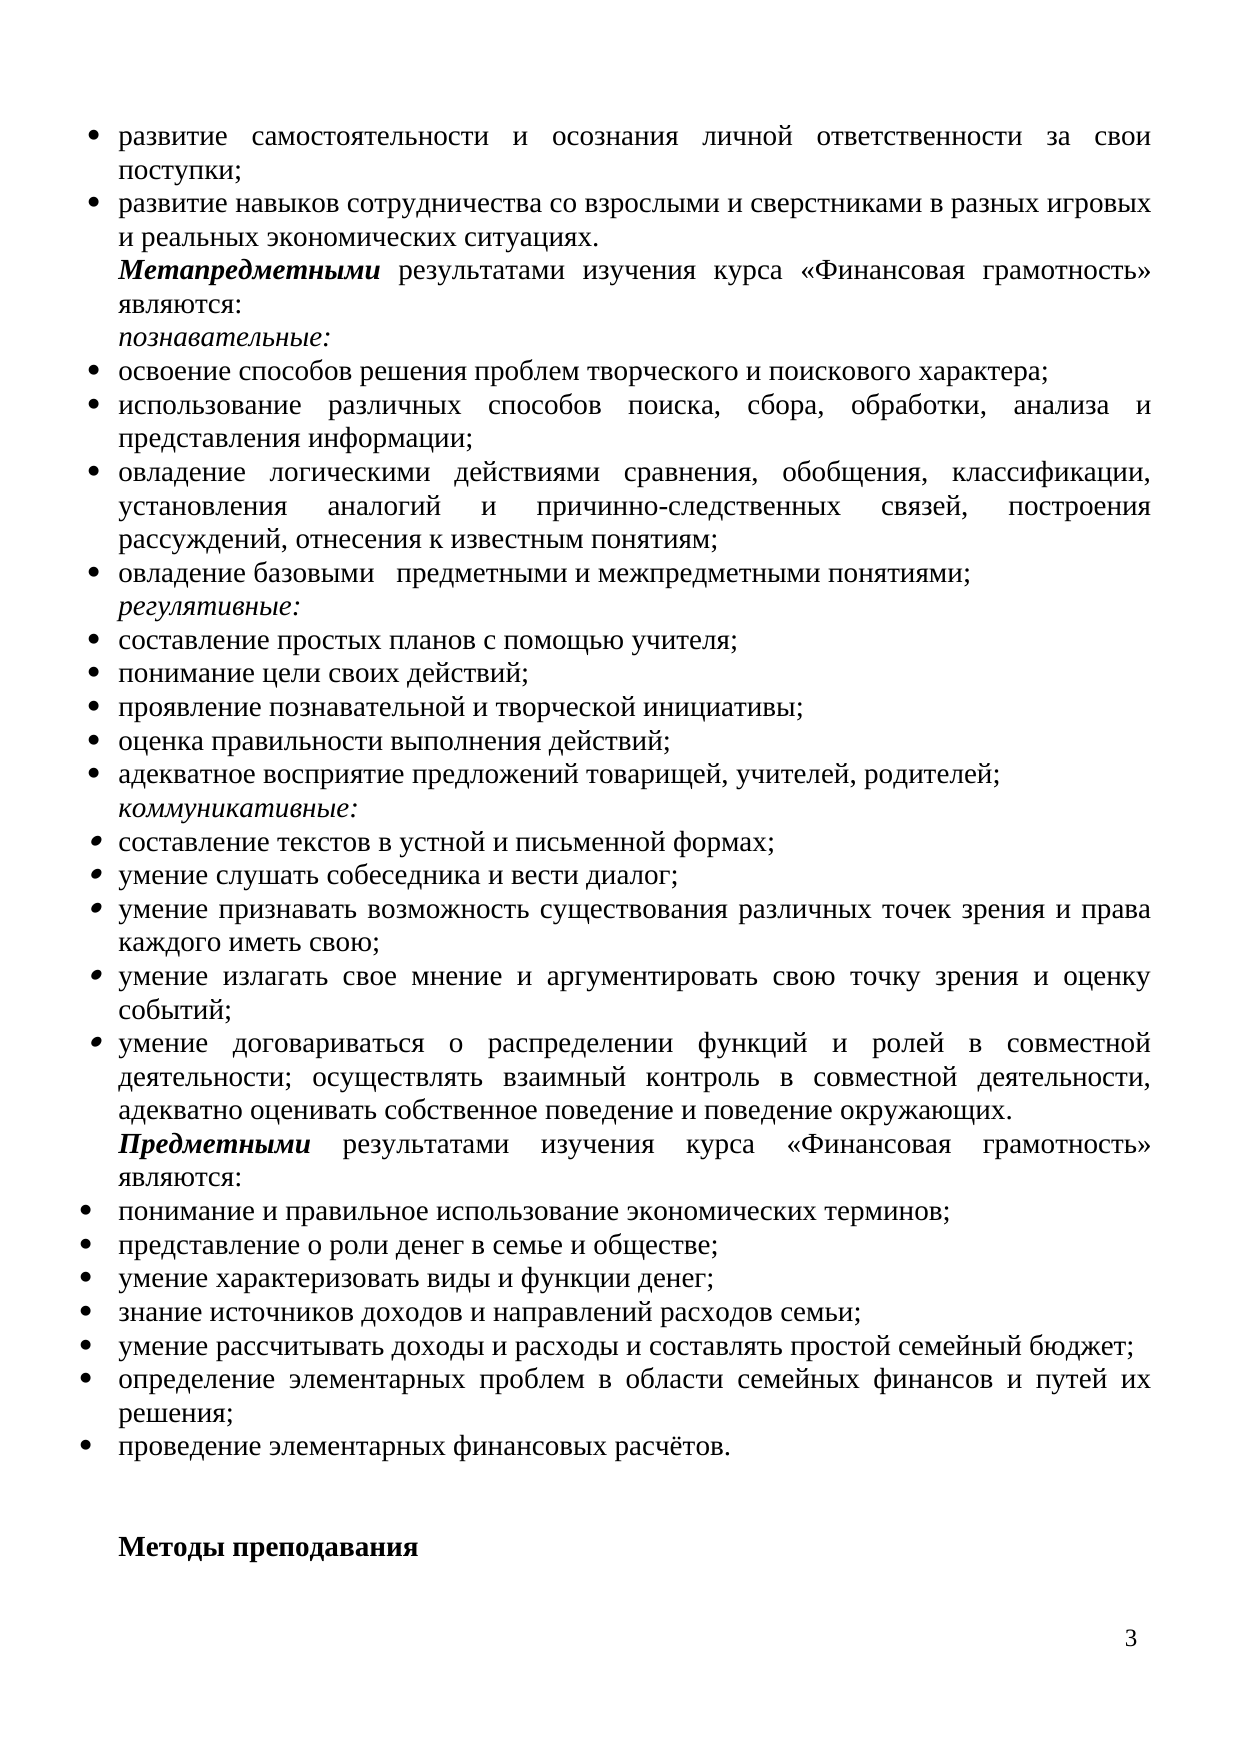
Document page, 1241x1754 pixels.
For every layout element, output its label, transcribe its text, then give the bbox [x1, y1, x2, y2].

list умение договариваться о распределении функций и ролей в совместной деятельности; осуществлять взаимный контроль в совместной деятельности, адекватно оценивать собственное поведение и поведение окружающих. [89, 1025, 1152, 1126]
text коммуникативные: [118, 790, 1152, 824]
list понимание и правильное использование экономических терминов; [81, 1193, 1152, 1227]
list умение излагать свое мнение и аргументировать свою точку зрения и оценку событий; [89, 958, 1152, 1025]
text Метапредметными результатами изучения курса «Финансовая грамотность» являются: [118, 252, 1152, 319]
list понимание цели своих действий; [89, 656, 1152, 689]
list составление текстов в устной и письменной формах; [89, 824, 1152, 857]
list умение слушать собеседника и вести диалог; [89, 857, 1152, 891]
text познавательные: [118, 319, 1152, 353]
text Методы преподавания [118, 1529, 1152, 1563]
list умение рассчитывать доходы и расходы и составлять простой семейный бюджет; [81, 1328, 1152, 1361]
list развитие навыков сотрудничества со взрослыми и сверстниками в разных игровых и реальных экономических ситуациях. [89, 185, 1152, 252]
list развитие самостоятельности и осознания личной ответственности за свои поступки; [89, 118, 1152, 185]
text регулятивные: [118, 588, 1152, 622]
list овладение логическими действиями сравнения, обобщения, классификации, установления аналогий и причинно-следственных связей, построения рассуждений, отнесения к известным понятиям; [89, 454, 1152, 555]
list использование различных способов поиска, сбора, обработки, анализа и представления информации; [89, 387, 1152, 454]
list проявление познавательной и творческой инициативы; [89, 689, 1152, 723]
list составление простых планов с помощью учителя; [89, 622, 1152, 656]
list адекватное восприятие предложений товарищей, учителей, родителей; [89, 756, 1152, 790]
list овладение базовыми предметными и межпредметными понятиями; [89, 555, 1152, 588]
list представление о роли денег в семье и обществе; [81, 1227, 1152, 1260]
list освоение способов решения проблем творческого и поискового характера; [89, 353, 1152, 387]
list знание источников доходов и направлений расходов семьи; [81, 1294, 1152, 1328]
list оценка правильности выполнения действий; [89, 723, 1152, 756]
text Предметными результатами изучения курса «Финансовая грамотность» являются: [118, 1126, 1152, 1193]
list умение характеризовать виды и функции денег; [81, 1260, 1152, 1294]
list умение признавать возможность существования различных точек зрения и права каждого иметь свою; [89, 891, 1152, 958]
list проведение элементарных финансовых расчётов. [81, 1428, 1152, 1462]
list определение элементарных проблем в области семейных финансов и путей их решения; [81, 1361, 1152, 1428]
